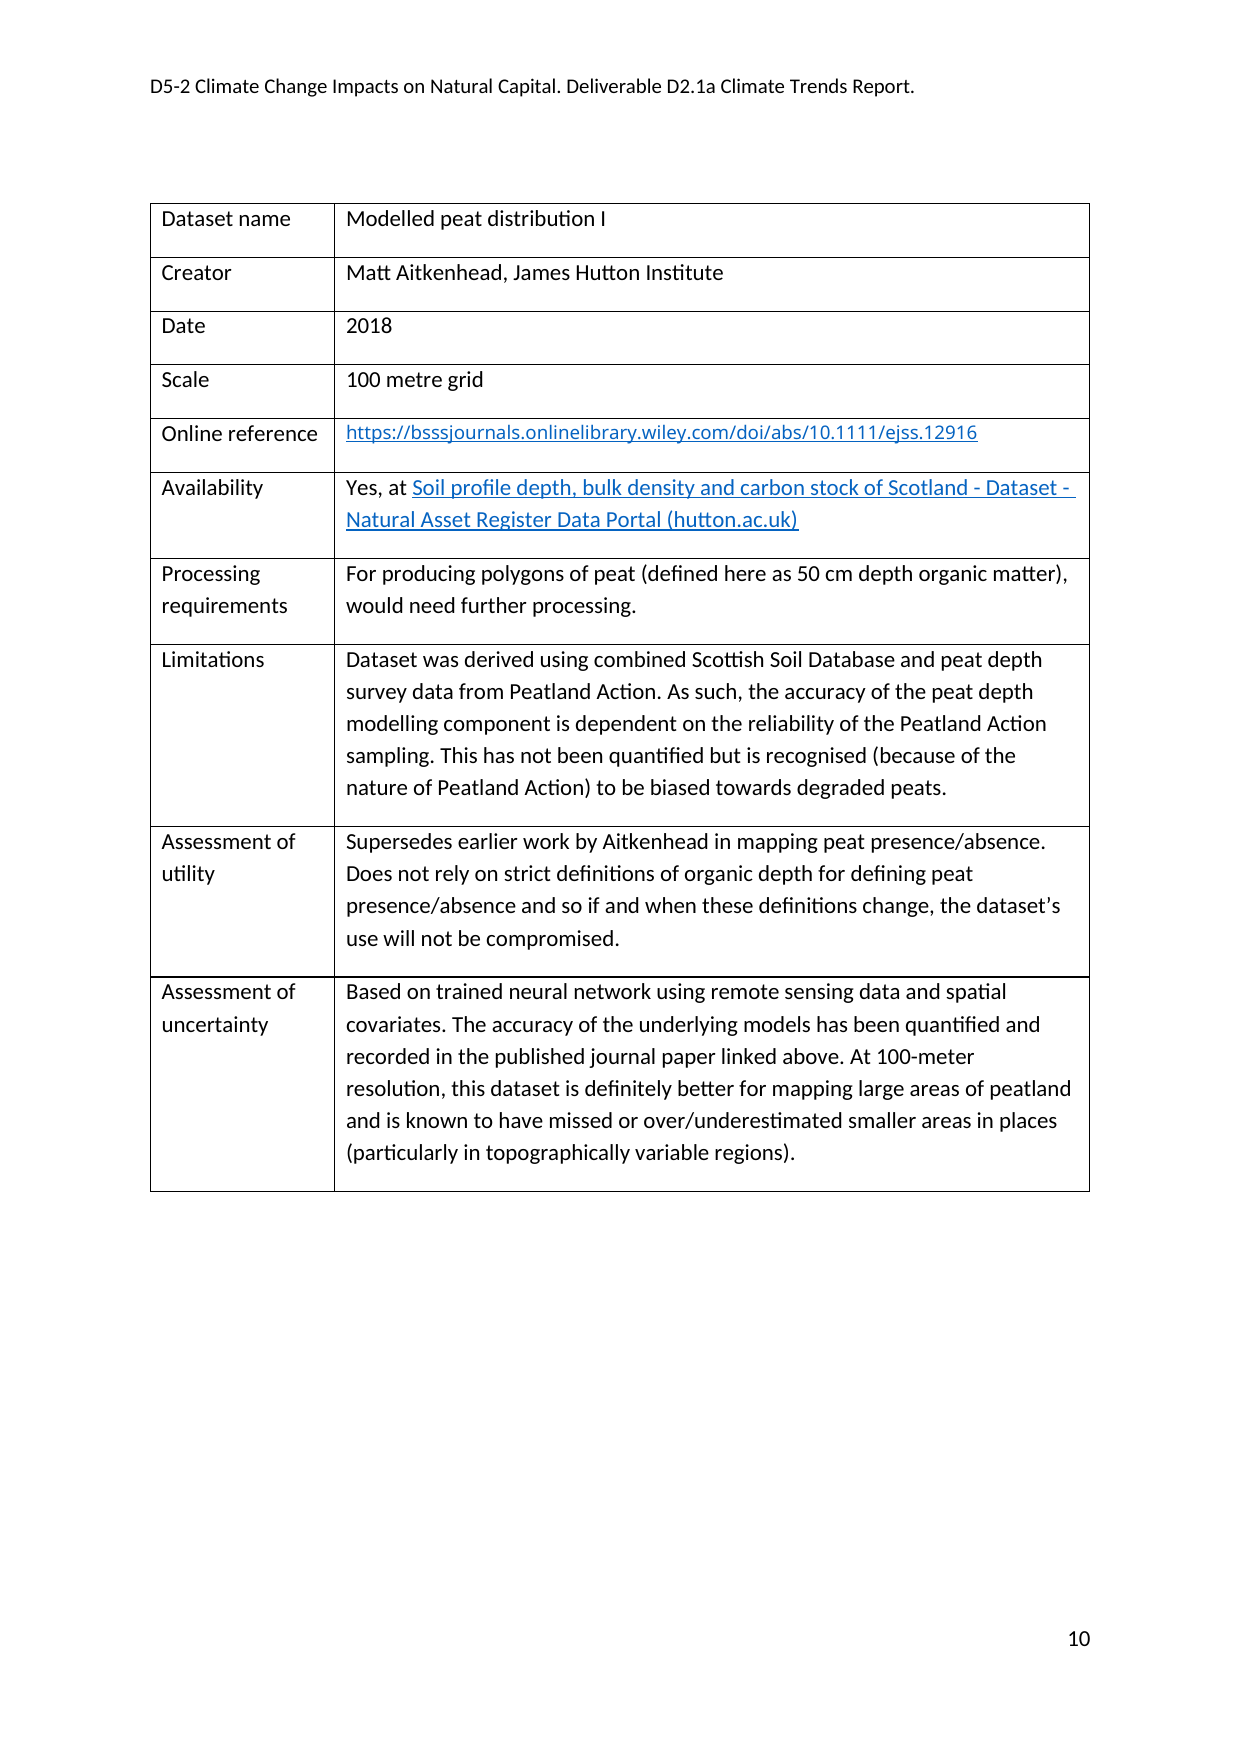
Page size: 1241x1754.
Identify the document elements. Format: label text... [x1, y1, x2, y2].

table_cell Based on trained neural network using remote sensing data and spatial covariates. The accuracy of the underlying models has been quantified and recorded in the published journal paper linked above. At 100-meter resolution, this dataset is definitely better for mapping large areas of peatland and is known to have missed or over/underestimated smaller areas in places (particularly in topographically variable regions). [335, 978, 1089, 1191]
table_cell Supersedes earlier work by Aitkenhead in mapping peat presence/absence. Does not rely on strict definitions of organic depth for defining peat presence/absence and so if and when these definitions change, the dataset’s use will not be compromised. [335, 827, 1089, 976]
table_cell Limitations [151, 645, 334, 826]
table_cell Scale [151, 365, 334, 418]
table_cell Matt Aitkenhead, James Hutton Institute [335, 258, 1089, 311]
table_cell Processing requirements [151, 559, 334, 644]
table_cell Assessment of uncertainty [151, 978, 334, 1191]
table_cell 100 metre grid [335, 365, 1089, 418]
table_cell For producing polygons of peat (defined here as 50 cm depth organic matter), would need further processing. [335, 559, 1089, 644]
table_cell Date [151, 312, 334, 364]
table_cell https://bsssjournals.onlinelibrary.wiley.com/doi/abs/10.1111/ejss.12916 [335, 419, 1089, 472]
table_cell Creator [151, 258, 334, 311]
table_cell Assessment of utility [151, 827, 334, 976]
table_cell Online reference [151, 419, 334, 472]
table_cell Availability [151, 473, 334, 558]
table_header Dataset name [151, 204, 334, 257]
table_cell Dataset was derived using combined Scottish Soil Database and peat depth survey data from Peatland Action. As such, the accuracy of the peat depth modelling component is dependent on the reliability of the Peatland Action sampling. This has not been quantified but is recognised (because of the nature of Peatland Action) to be biased towards degraded peats. [335, 645, 1089, 826]
table_header Modelled peat distribution I [335, 204, 1089, 257]
table_cell Yes, at Soil profile depth, bulk density and carbon stock of Scotland - Dataset - Natural Asset Register Data Portal (hutton.ac.uk) [335, 473, 1089, 558]
table_cell 2018 [335, 312, 1089, 364]
